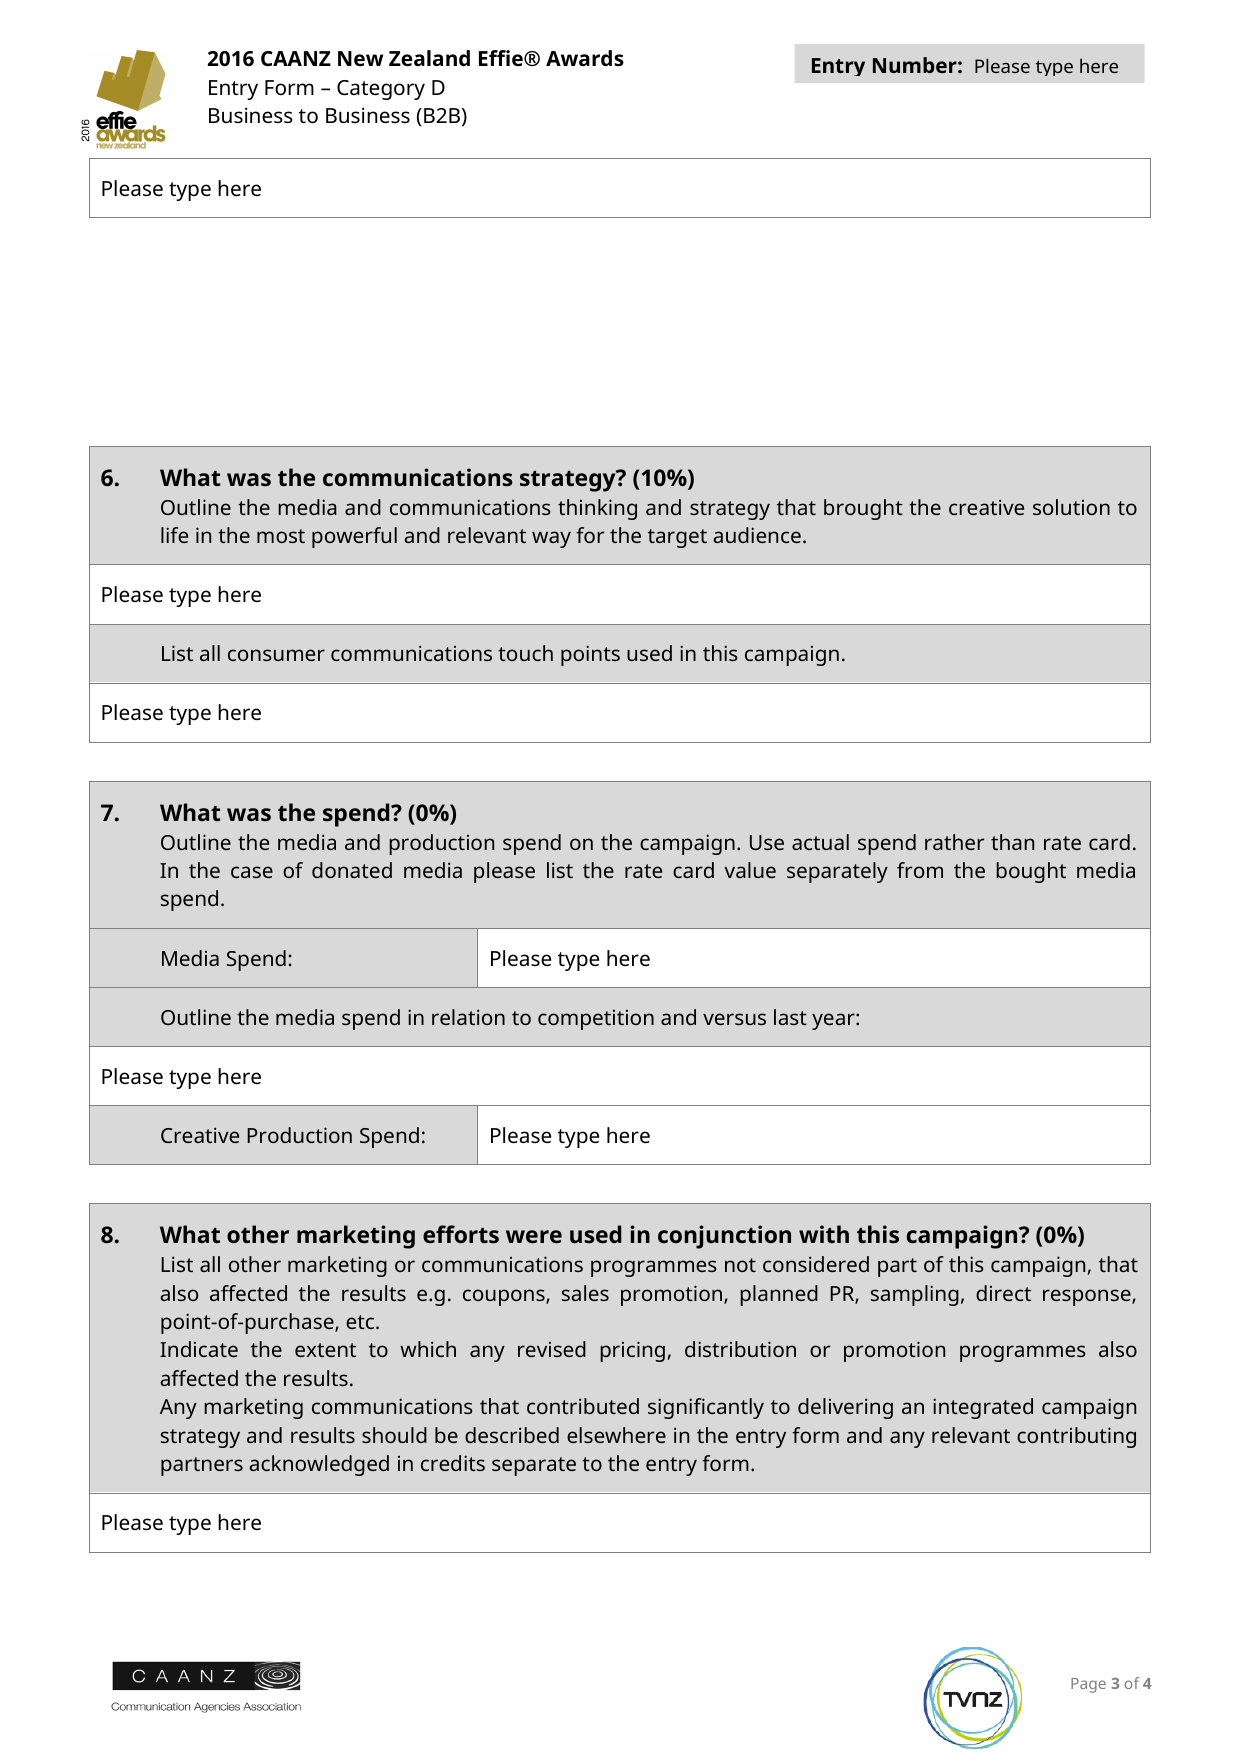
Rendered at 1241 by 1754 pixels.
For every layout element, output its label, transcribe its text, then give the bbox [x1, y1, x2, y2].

table_cell Please type here [90, 684, 1150, 742]
table_cell Please type here [90, 1047, 1150, 1105]
table_cell Outline the media spend in relation to competition and versus last year: [90, 988, 1150, 1046]
table_cell Please type here [90, 1494, 1150, 1552]
picture [109, 1660, 301, 1713]
picture [80, 50, 169, 151]
picture [923, 1647, 1022, 1749]
table_cell Please type here [478, 929, 1150, 987]
table_cell Media Spend: [90, 929, 477, 987]
table_header 8. What other marketing efforts were used in conjunction with this campaign? (0%) List all other marketing or communications programmes not considered part of this campaign, that also affected the results e.g. coupons, sales promotion, planned PR, sampling, direct response, point-of-purchase, etc. Indicate the extent to which any revised pricing, distribution or promotion programmes also affected the results. Any marketing communications that contributed significantly to delivering an integrated campaign strategy and results should be described elsewhere in the entry form and any relevant contributing partners acknowledged in credits separate to the entry form. [90, 1204, 1150, 1492]
table_header 6. What was the communications strategy? (10%) Outline the media and communications thinking and strategy that brought the creative solution to life in the most powerful and relevant way for the target audience. [90, 447, 1150, 564]
table_cell Please type here [90, 565, 1150, 623]
table_header 7. What was the spend? (0%) Outline the media and production spend on the campaign. Use actual spend rather than rate card. In the case of donated media please list the rate card value separately from the bought media spend. [90, 782, 1150, 928]
table_cell Creative Production Spend: [90, 1106, 477, 1164]
table_cell List all consumer communications touch points used in this campaign. [90, 625, 1150, 682]
table_cell Please type here [478, 1106, 1150, 1164]
table_cell Please type here [90, 159, 1150, 217]
